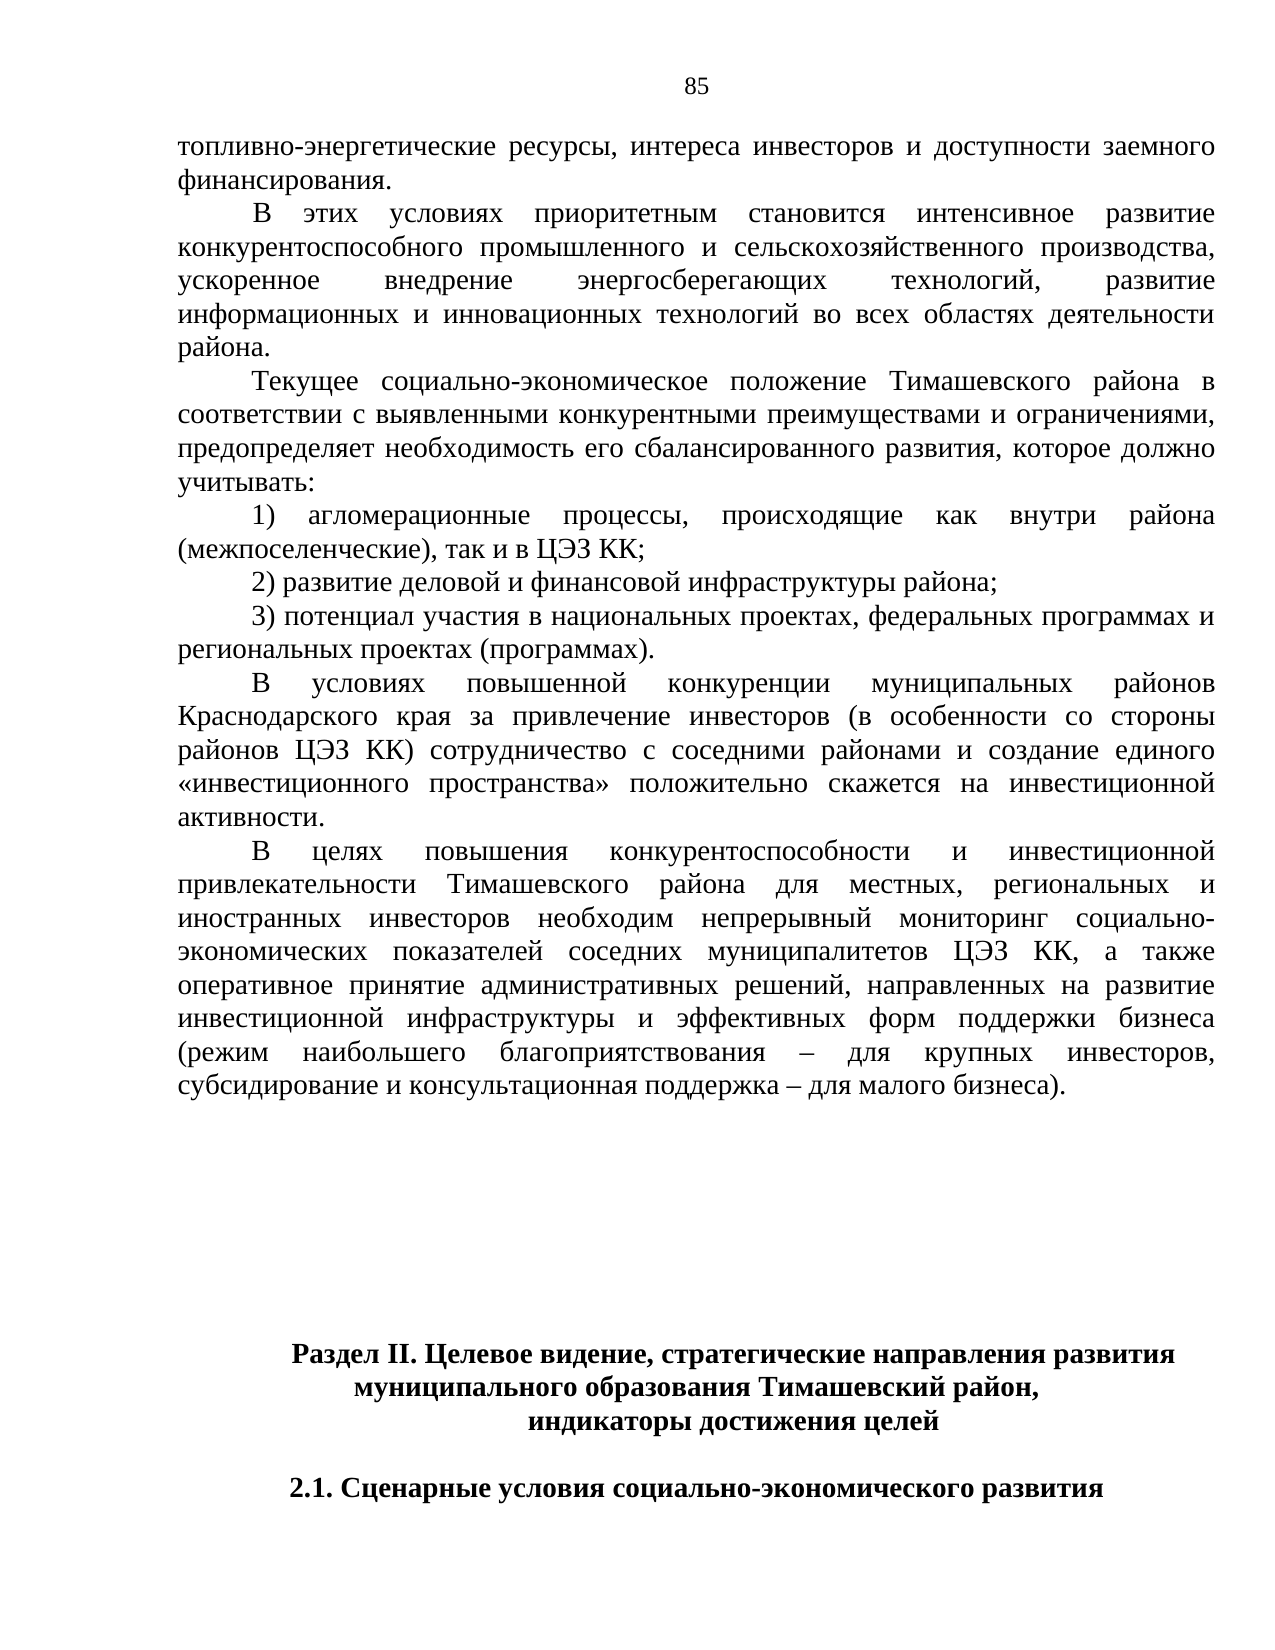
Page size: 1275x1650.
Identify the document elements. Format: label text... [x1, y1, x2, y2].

text В условиях повышенной конкуренции муниципальных районов Краснодарского края за привлечение инвесторов (в особенности со стороны районов ЦЭЗ КК) сотрудничество с соседними районами и создание единого «инвестиционного пространства» положительно скажется на инвестиционной активности. [177, 665, 1216, 833]
text 2.1. Сценарные условия социально-экономического развития [177, 1470, 1216, 1503]
text Раздел II. Целевое видение, стратегические направления развития муниципального образования Тимашевский район, [177, 1336, 1216, 1403]
text 3) потенциал участия в национальных проектах, федеральных программах и региональных проектах (программах). [177, 598, 1216, 665]
text В целях повышения конкурентоспособности и инвестиционной привлекательности Тимашевского района для местных, региональных и иностранных инвесторов необходим непрерывный мониторинг социально-экономических показателей соседних муниципалитетов ЦЭЗ КК, а также оперативное принятие административных решений, направленных на развитие инвестиционной инфраструктуры и эффективных форм поддержки бизнеса (режим наибольшего благоприятствования – для крупных инвесторов, субсидирование и консультационная поддержка – для малого бизнеса). [177, 833, 1216, 1101]
text 2) развитие деловой и финансовой инфраструктуры района; [177, 564, 1216, 598]
text 1) агломерационные процессы, происходящие как внутри района (межпоселенческие), так и в ЦЭЗ КК; [177, 497, 1216, 564]
text Текущее социально-экономическое положение Тимашевского района в соответствии с выявленными конкурентными преимуществами и ограничениями, предопределяет необходимость его сбалансированного развития, которое должно учитывать: [177, 363, 1216, 497]
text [177, 128, 1216, 195]
text В этих условиях приоритетным становится интенсивное развитие конкурентоспособного промышленного и сельскохозяйственного производства, ускоренное внедрение энергосберегающих технологий, развитие информационных и инновационных технологий во всех областях деятельности района. [177, 195, 1216, 363]
text индикаторы достижения целей [177, 1403, 1216, 1436]
